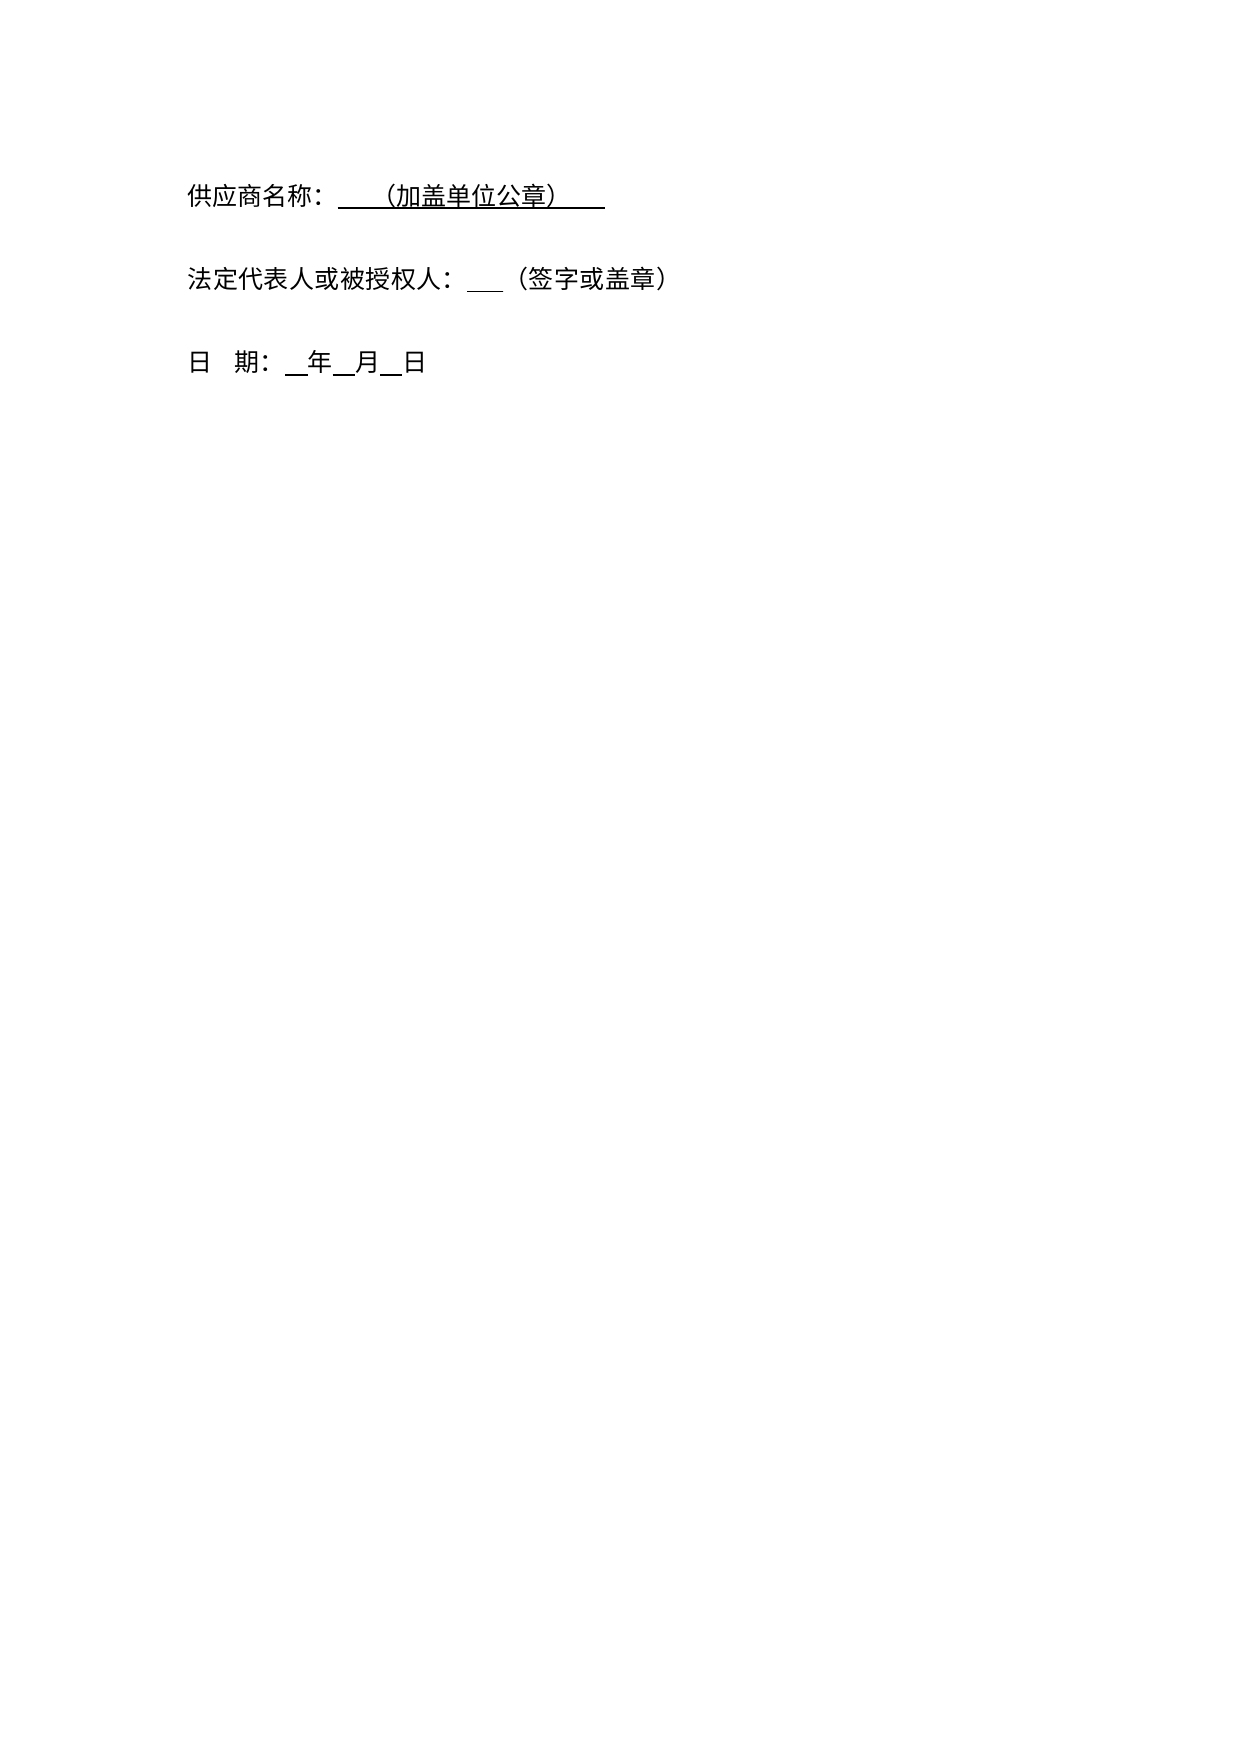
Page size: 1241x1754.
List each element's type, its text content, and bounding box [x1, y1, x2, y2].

text 供应商名称： （加盖单位公章） [187, 162, 988, 227]
text 法定代表人或被授权人： （签字或盖章） [187, 245, 1053, 310]
text 日 期： 年 月 日 [187, 328, 988, 393]
